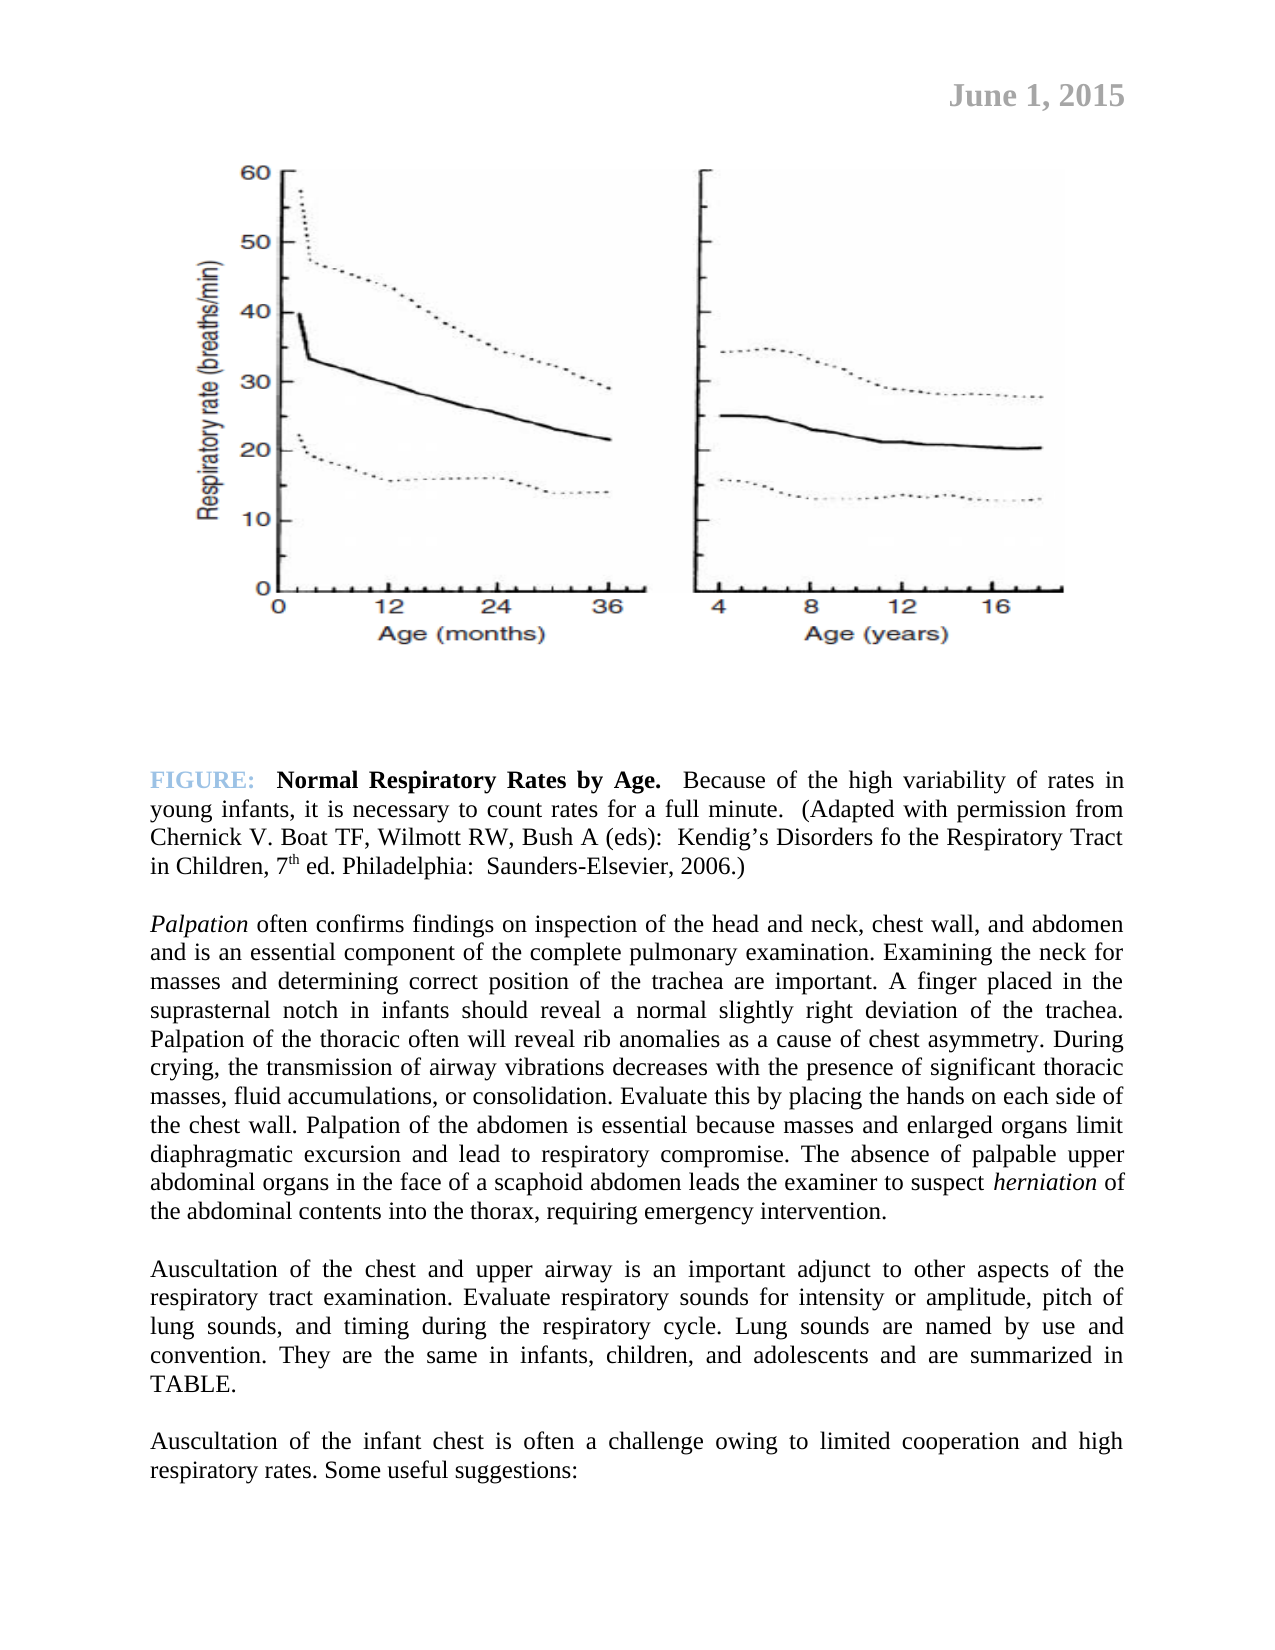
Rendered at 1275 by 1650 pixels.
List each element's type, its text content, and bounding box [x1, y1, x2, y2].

text Auscultation of the chest and upper airway is an important adjunct to other aspects of the respiratory tract examination. Evaluate respiratory sounds for intensity or amplitude, pitch of lung sounds, and timing during the respiratory cycle. Lung sounds are named by use and convention. They are the same in infants, children, and adolescents and are summarized in TABLE. [150, 1254, 1125, 1397]
text Palpation often confirms findings on inspection of the head and neck, chest wall, and abdomen and is an essential component of the complete pulmonary examination. Examining the neck for masses and determining correct position of the trachea are important. A finger placed in the suprasternal notch in infants should reveal a normal slightly right deviation of the trachea. Palpation of the thoracic often will reveal rib anomalies as a cause of chest asymmetry. During crying, the transmission of airway vibrations decreases with the presence of significant thoracic masses, fluid accumulations, or consolidation. Evaluate this by placing the hands on each side of the chest wall. Palpation of the abdomen is essential because masses and enlarged organs limit diaphragmatic excursion and lead to respiratory compromise. The absence of palpable upper abdominal organs in the face of a scaphoid abdomen leads the examiner to suspect herniation of the abdominal contents into the thorax, requiring emergency intervention. [150, 909, 1125, 1225]
text Auscultation of the infant chest is often a challenge owing to limited cooperation and high respiratory rates. Some useful suggestions: [150, 1426, 1125, 1484]
text FIGURE: Normal Respiratory Rates by Age. Because of the high variability of rates in young infants, it is necessary to count rates for a full minute. (Adapted with permission from Chernick V. Boat TF, Wilmott RW, Bush A (eds): Kendig’s Disorders fo the Respiratory Tract in Children, 7th ed. Philadelphia: Saunders-Elsevier, 2006.) [150, 765, 1125, 880]
